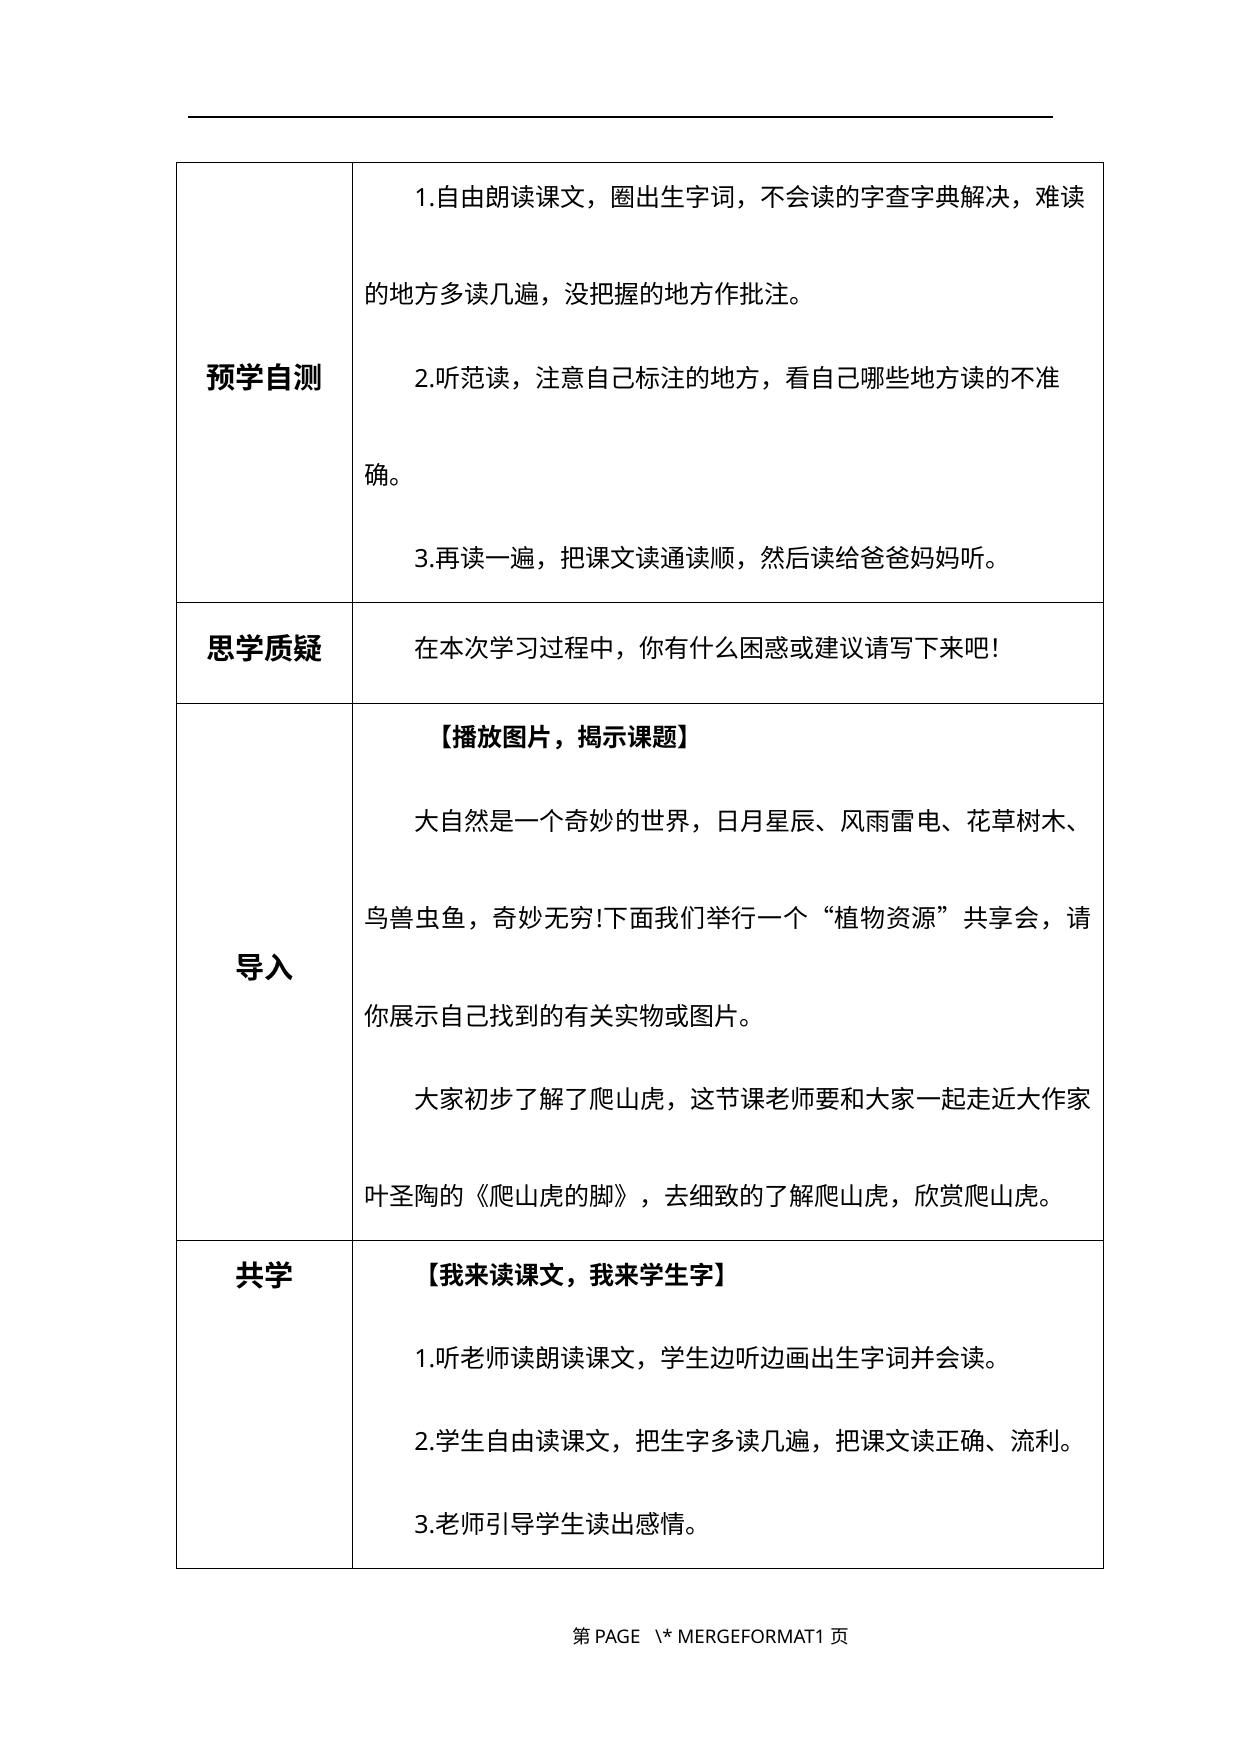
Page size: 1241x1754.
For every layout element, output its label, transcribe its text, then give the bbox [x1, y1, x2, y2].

table_cell 在本次学习过程中，你有什么困惑或建议请写下来吧！ [353, 603, 1103, 702]
table_cell 思学质疑 [177, 603, 352, 702]
table_cell 1.自由朗读课文，圈出生字词，不会读的字查字典解决，难读的地方多读几遍，没把握的地方作批注。 2.听范读，注意自己标注的地方，看自己哪些地方读的不准确。 3.再读一遍，把课文读通读顺，然后读给爸爸妈妈听。 [353, 163, 1103, 602]
table_cell 共学 [177, 1241, 352, 1568]
table_cell 【播放图片，揭示课题】 大自然是一个奇妙的世界，日月星辰、风雨雷电、花草树木、鸟兽虫鱼，奇妙无穷!下面我们举行一个“植物资源”共享会，请你展示自己找到的有关实物或图片。 大家初步了解了爬山虎，这节课老师要和大家一起走近大作家叶圣陶的《爬山虎的脚》，去细致的了解爬山虎，欣赏爬山虎。 [353, 704, 1103, 1240]
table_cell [353, 1241, 1103, 1568]
table_cell 预学自测 [177, 163, 352, 602]
table_cell 导入 [177, 704, 352, 1240]
